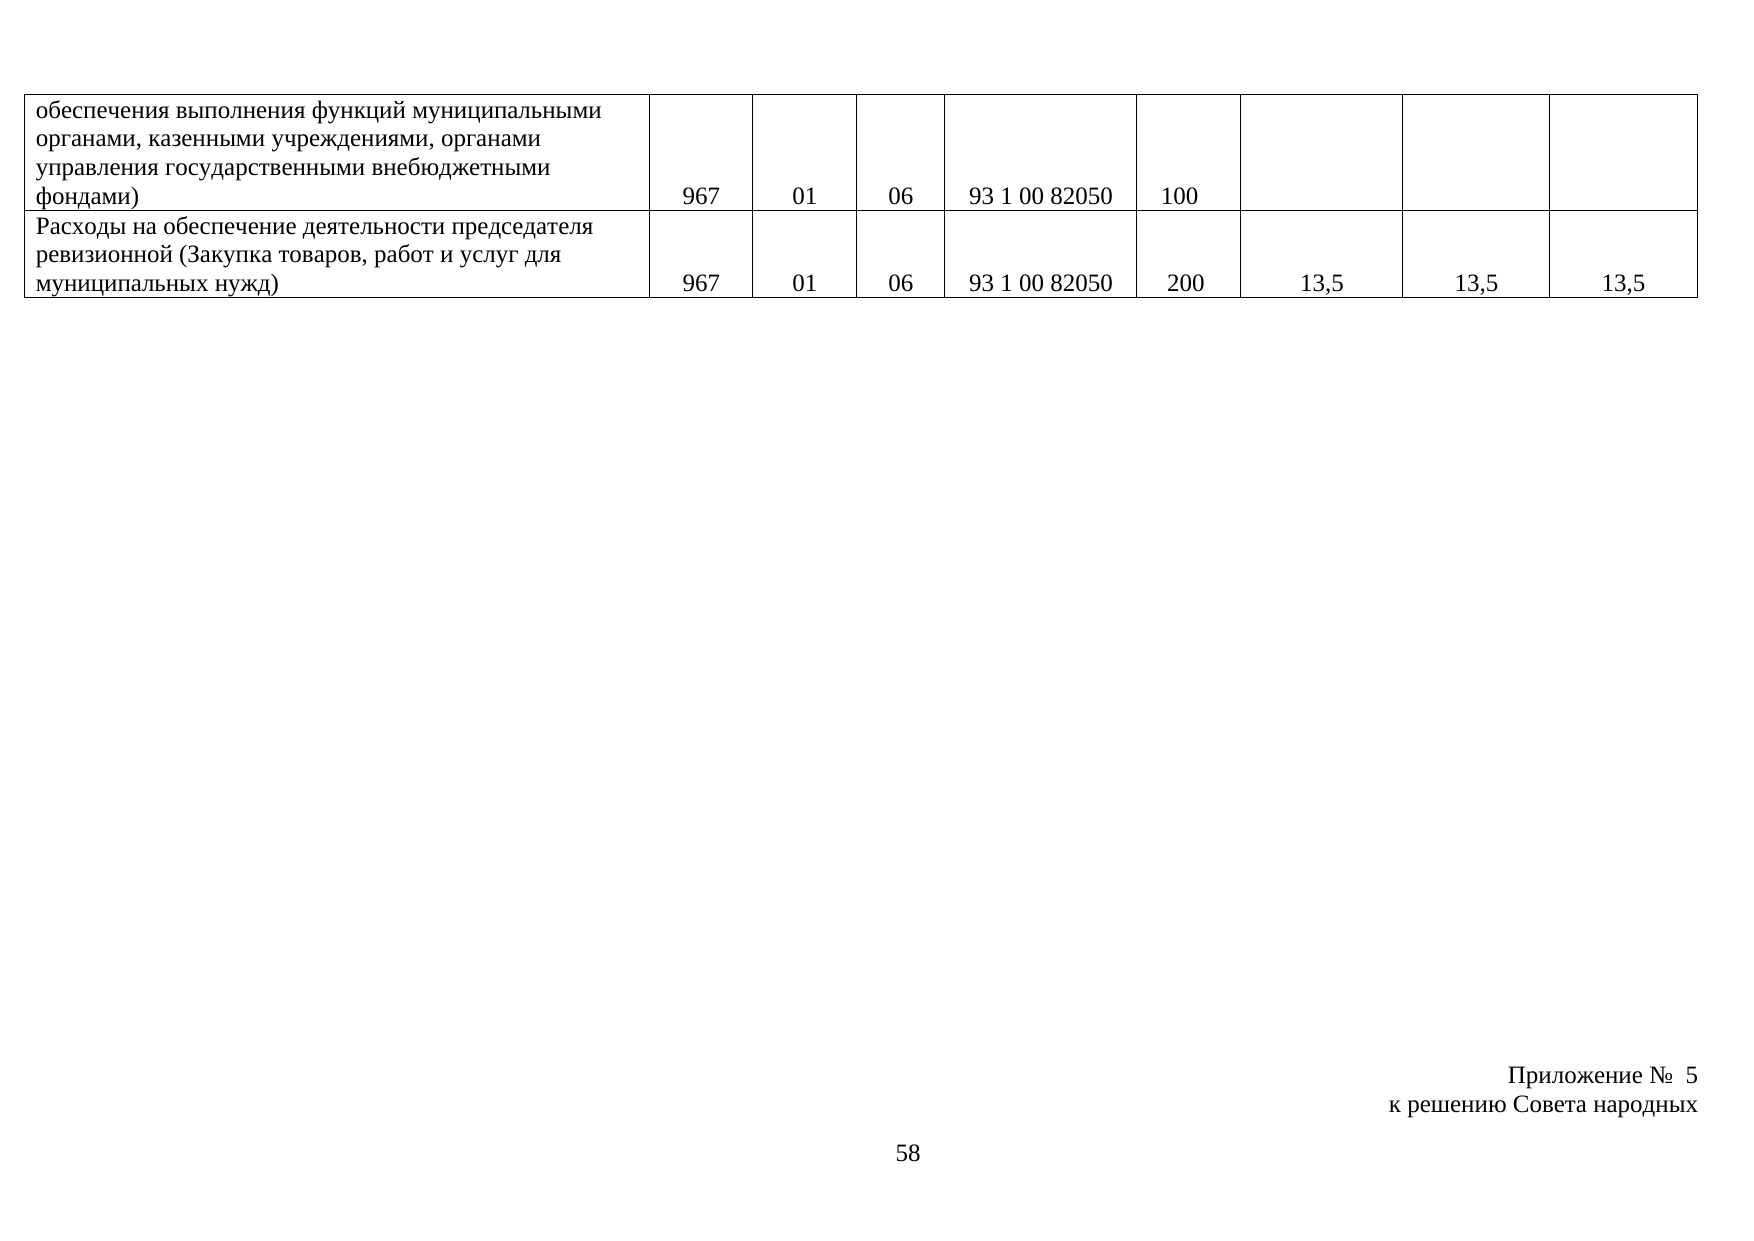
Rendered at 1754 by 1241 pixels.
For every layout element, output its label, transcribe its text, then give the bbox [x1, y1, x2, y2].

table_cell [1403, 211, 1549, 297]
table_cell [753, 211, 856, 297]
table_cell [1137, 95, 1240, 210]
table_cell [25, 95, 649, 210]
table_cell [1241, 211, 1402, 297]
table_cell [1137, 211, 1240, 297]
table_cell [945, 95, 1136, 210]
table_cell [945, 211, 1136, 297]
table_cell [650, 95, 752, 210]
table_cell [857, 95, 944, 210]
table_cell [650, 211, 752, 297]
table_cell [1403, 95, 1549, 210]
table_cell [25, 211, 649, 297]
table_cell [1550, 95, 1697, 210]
text к решению Совета народных [118, 1089, 1698, 1117]
text Приложение № 5 [118, 1060, 1698, 1089]
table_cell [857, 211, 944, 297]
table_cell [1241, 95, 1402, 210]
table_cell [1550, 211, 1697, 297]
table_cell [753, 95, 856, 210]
